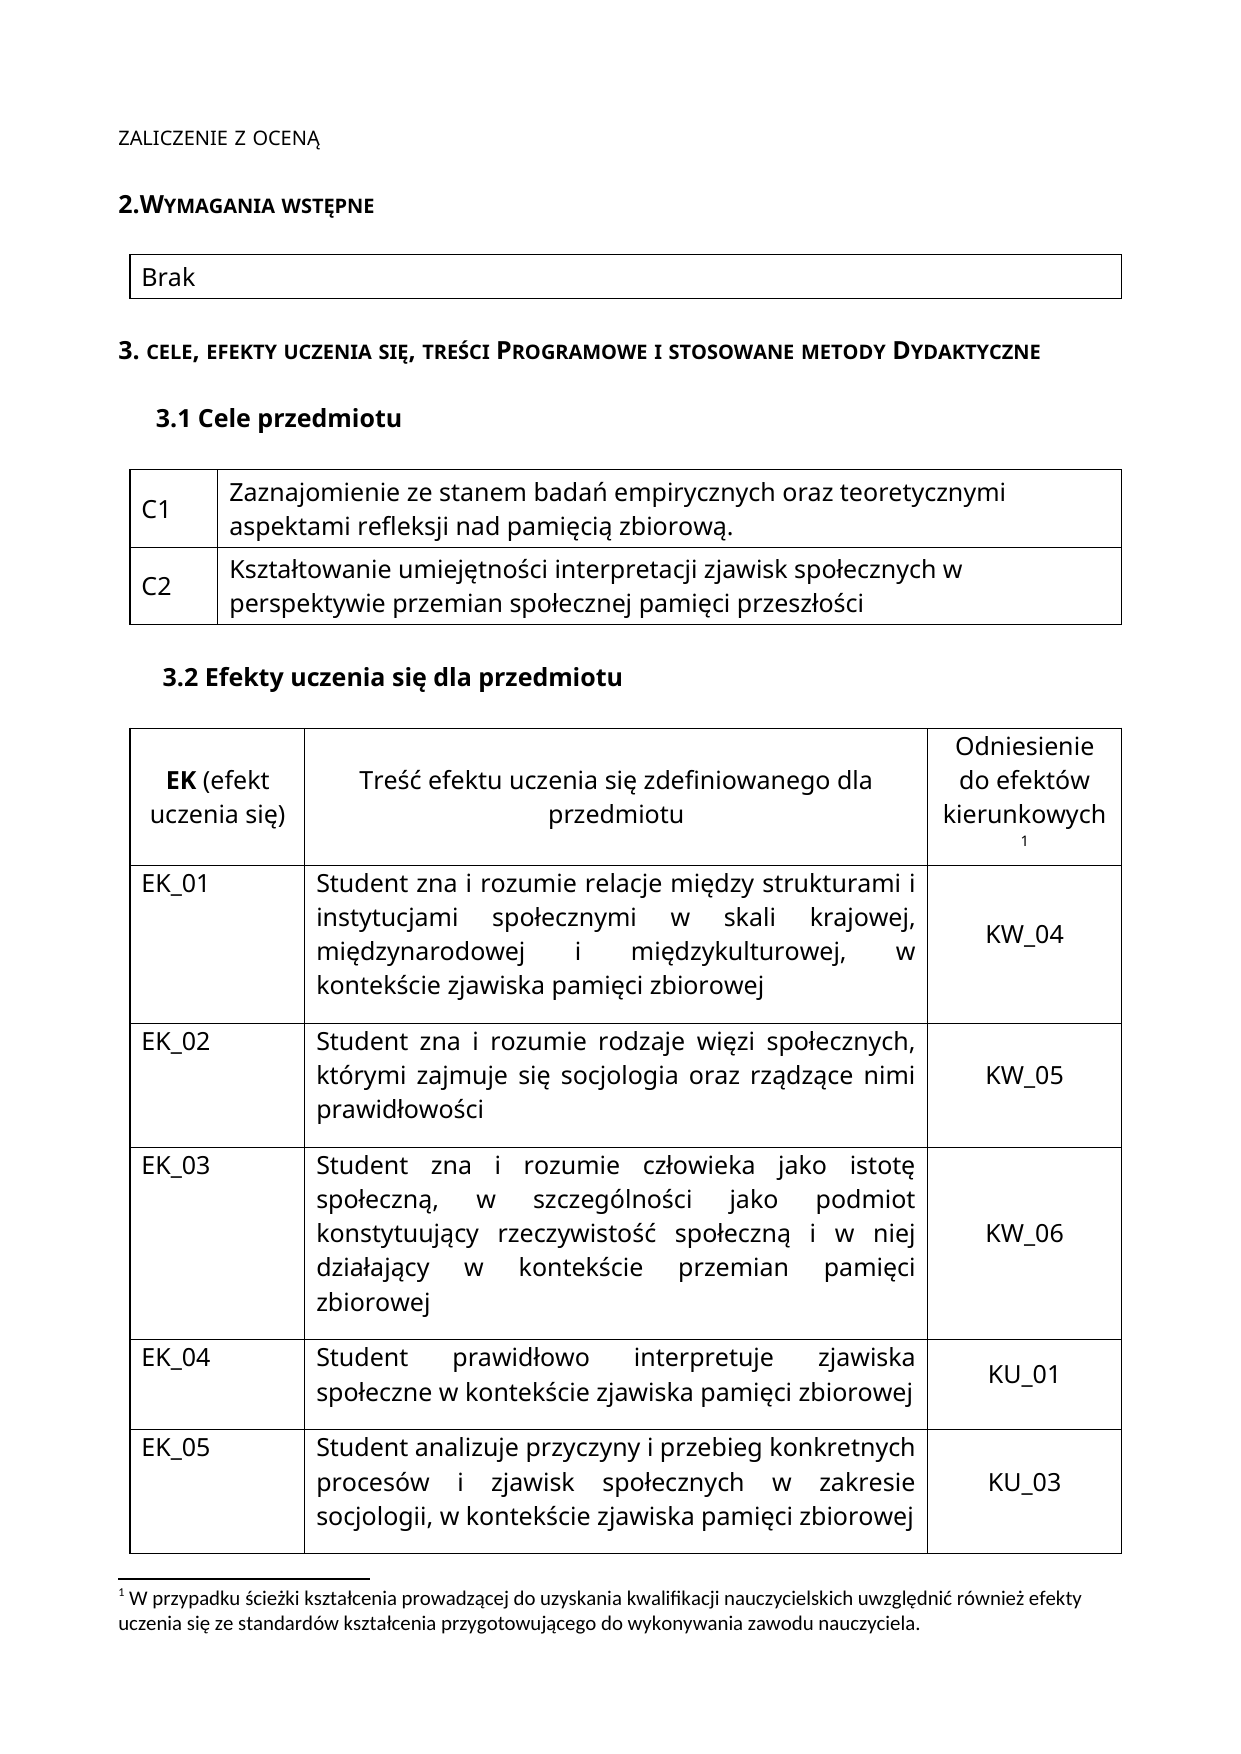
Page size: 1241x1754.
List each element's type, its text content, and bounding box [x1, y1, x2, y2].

table_header Zaznajomienie ze stanem badań empirycznych oraz teoretycznymi aspektami refleksji nad pamięcią zbiorową. [218, 470, 1121, 547]
text 3. cele, efekty uczenia się, treści Programowe i stosowane metody Dydaktyczne [118, 333, 1122, 367]
text 3.1 Cele przedmiotu [156, 401, 1122, 435]
table_cell EK_02 [131, 1024, 304, 1147]
table_cell EK_05 [131, 1430, 304, 1553]
table_header Brak [131, 255, 1121, 298]
table_cell Student zna i rozumie relacje między strukturami i instytucjami społecznymi w skali krajowej, międzynarodowej i międzykulturowej, w kontekście zjawiska pamięci zbiorowej [305, 866, 927, 1023]
table_cell KW_06 [928, 1148, 1121, 1339]
table_cell KU_03 [928, 1430, 1121, 1553]
table_cell KU_01 [928, 1340, 1121, 1429]
table_cell Kształtowanie umiejętności interpretacji zjawisk społecznych w perspektywie przemian społecznej pamięci przeszłości [218, 548, 1121, 624]
table_cell Student analizuje przyczyny i przebieg konkretnych procesów i zjawisk społecznych w zakresie socjologii, w kontekście zjawiska pamięci zbiorowej [305, 1430, 927, 1553]
table_header C1 [131, 470, 217, 547]
table_cell C2 [131, 548, 217, 624]
table_header Treść efektu uczenia się zdefiniowanego dla przedmiotu [305, 729, 927, 865]
table_header EK (efekt uczenia się) [131, 729, 304, 865]
text zaliczenie z oceną [118, 118, 1122, 152]
table_cell Student zna i rozumie człowieka jako istotę społeczną, w szczególności jako podmiot konstytuujący rzeczywistość społeczną i w niej działający w kontekście przemian pamięci zbiorowej [305, 1148, 927, 1339]
table_cell EK_01 [131, 866, 304, 1023]
table_cell KW_04 [928, 866, 1121, 1023]
table_cell Student prawidłowo interpretuje zjawiska społeczne w kontekście zjawiska pamięci zbiorowej [305, 1340, 927, 1429]
text 2.Wymagania wstępne [118, 186, 1122, 220]
text 3.2 Efekty uczenia się dla przedmiotu [162, 659, 1122, 693]
table_cell Student zna i rozumie rodzaje więzi społecznych, którymi zajmuje się socjologia oraz rządzące nimi prawidłowości [305, 1024, 927, 1147]
table_header Odniesienie do efektów kierunkowych [928, 729, 1121, 865]
table_cell EK_03 [131, 1148, 304, 1339]
table_cell EK_04 [131, 1340, 304, 1429]
table_cell KW_05 [928, 1024, 1121, 1147]
